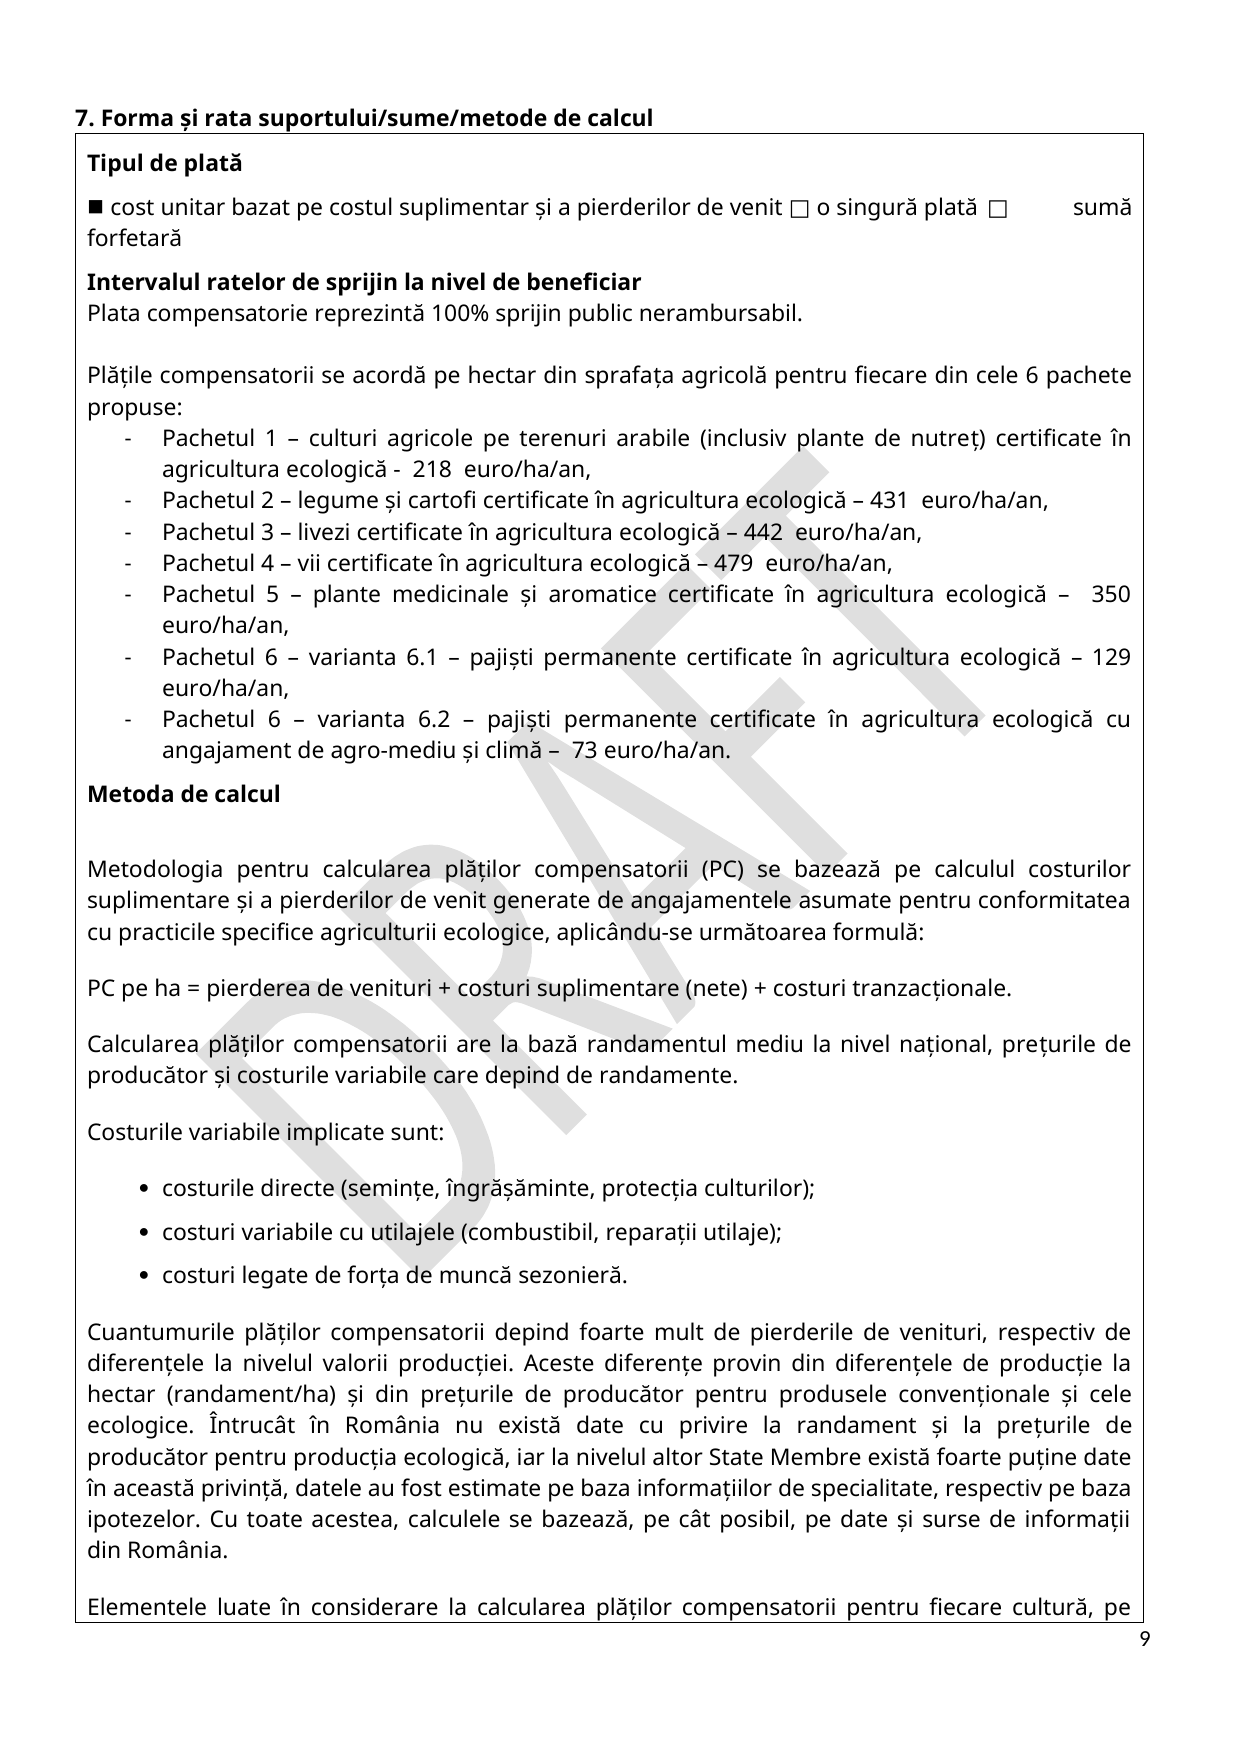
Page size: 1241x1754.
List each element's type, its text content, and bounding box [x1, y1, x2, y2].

text 7. Forma și rata suportului/sume/metode de calcul [75, 102, 1150, 133]
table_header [76, 134, 1143, 1622]
